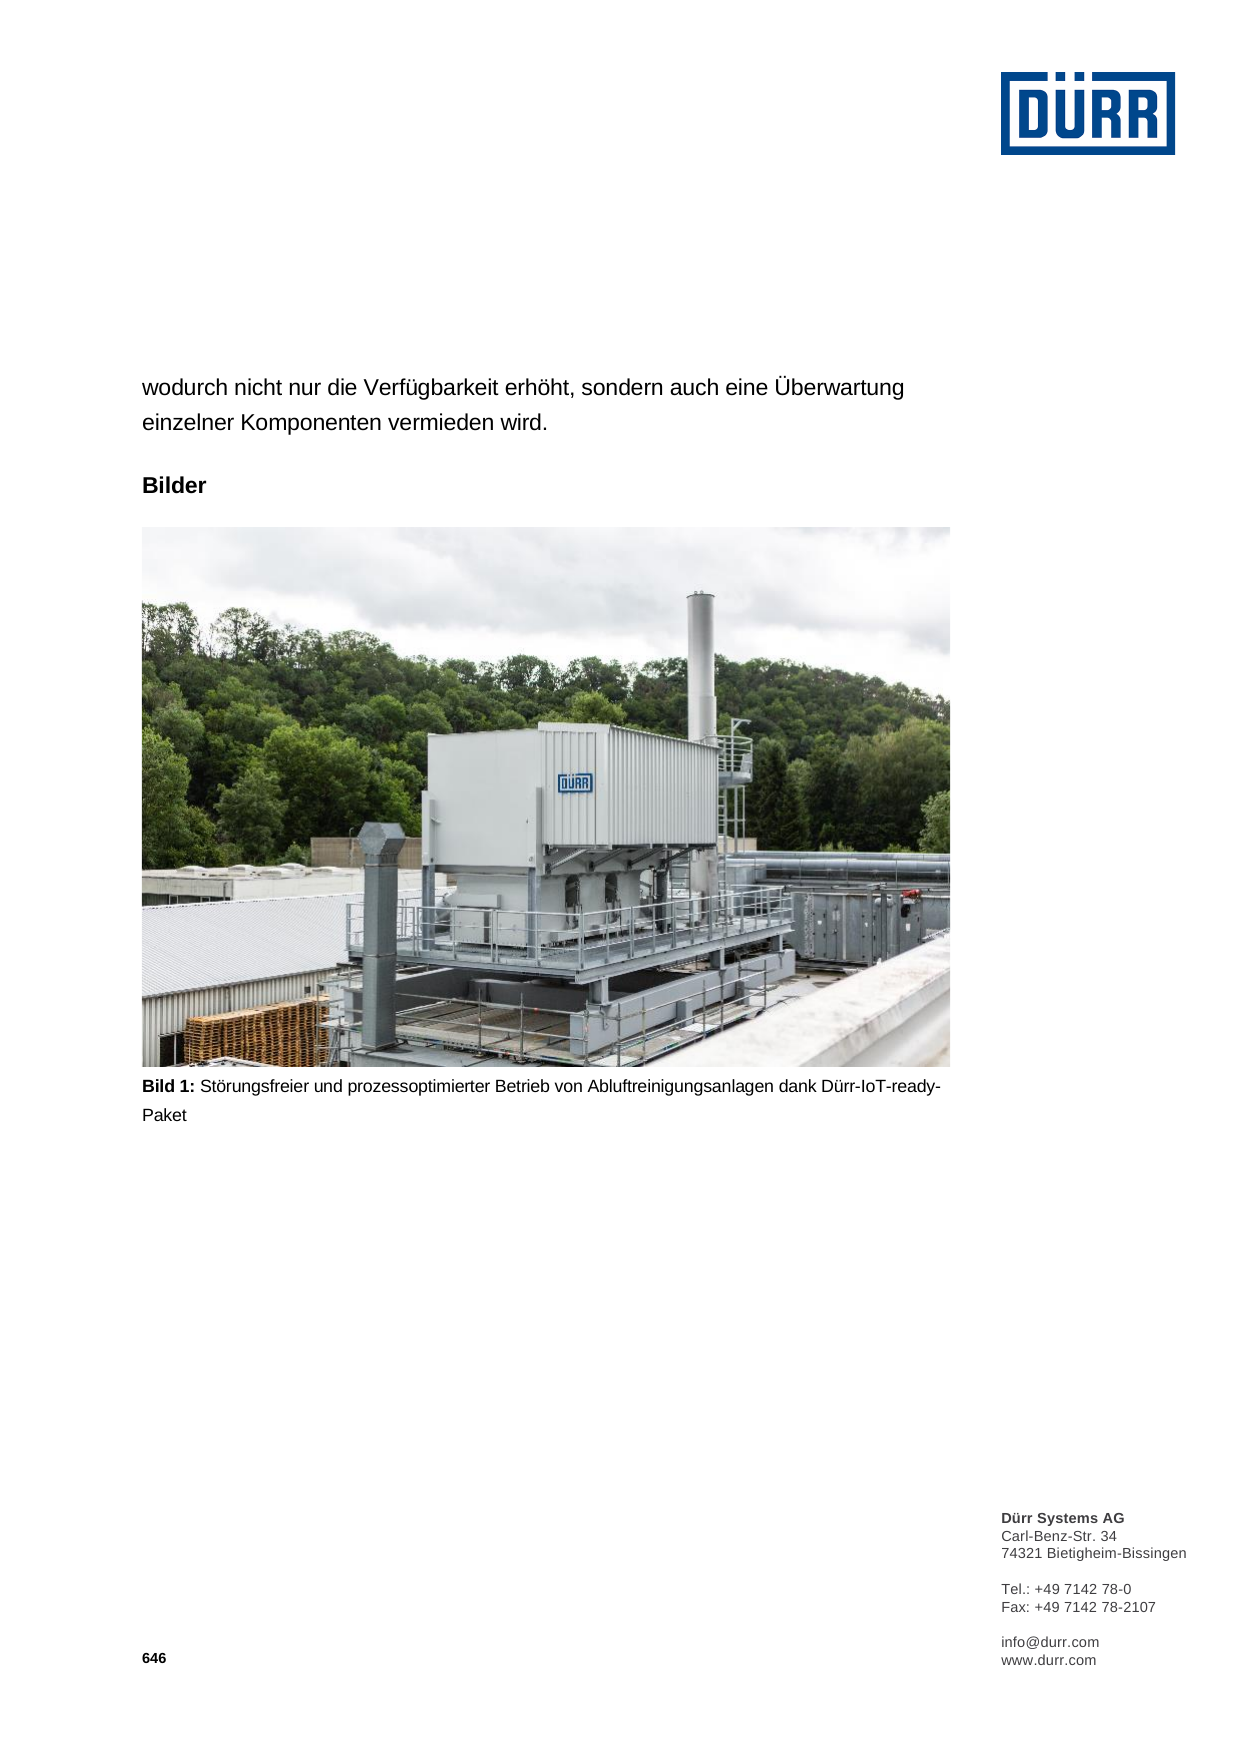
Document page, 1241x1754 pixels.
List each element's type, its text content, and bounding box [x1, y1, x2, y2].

text Bild 1: Störungsfreier und prozessoptimierter Betrieb von Abluftreinigungsanlagen dank Dürr-IoT-ready-Paket [142, 1067, 951, 1125]
text Bilder [142, 469, 951, 498]
picture [1001, 72, 1175, 155]
picture [141, 527, 951, 1067]
